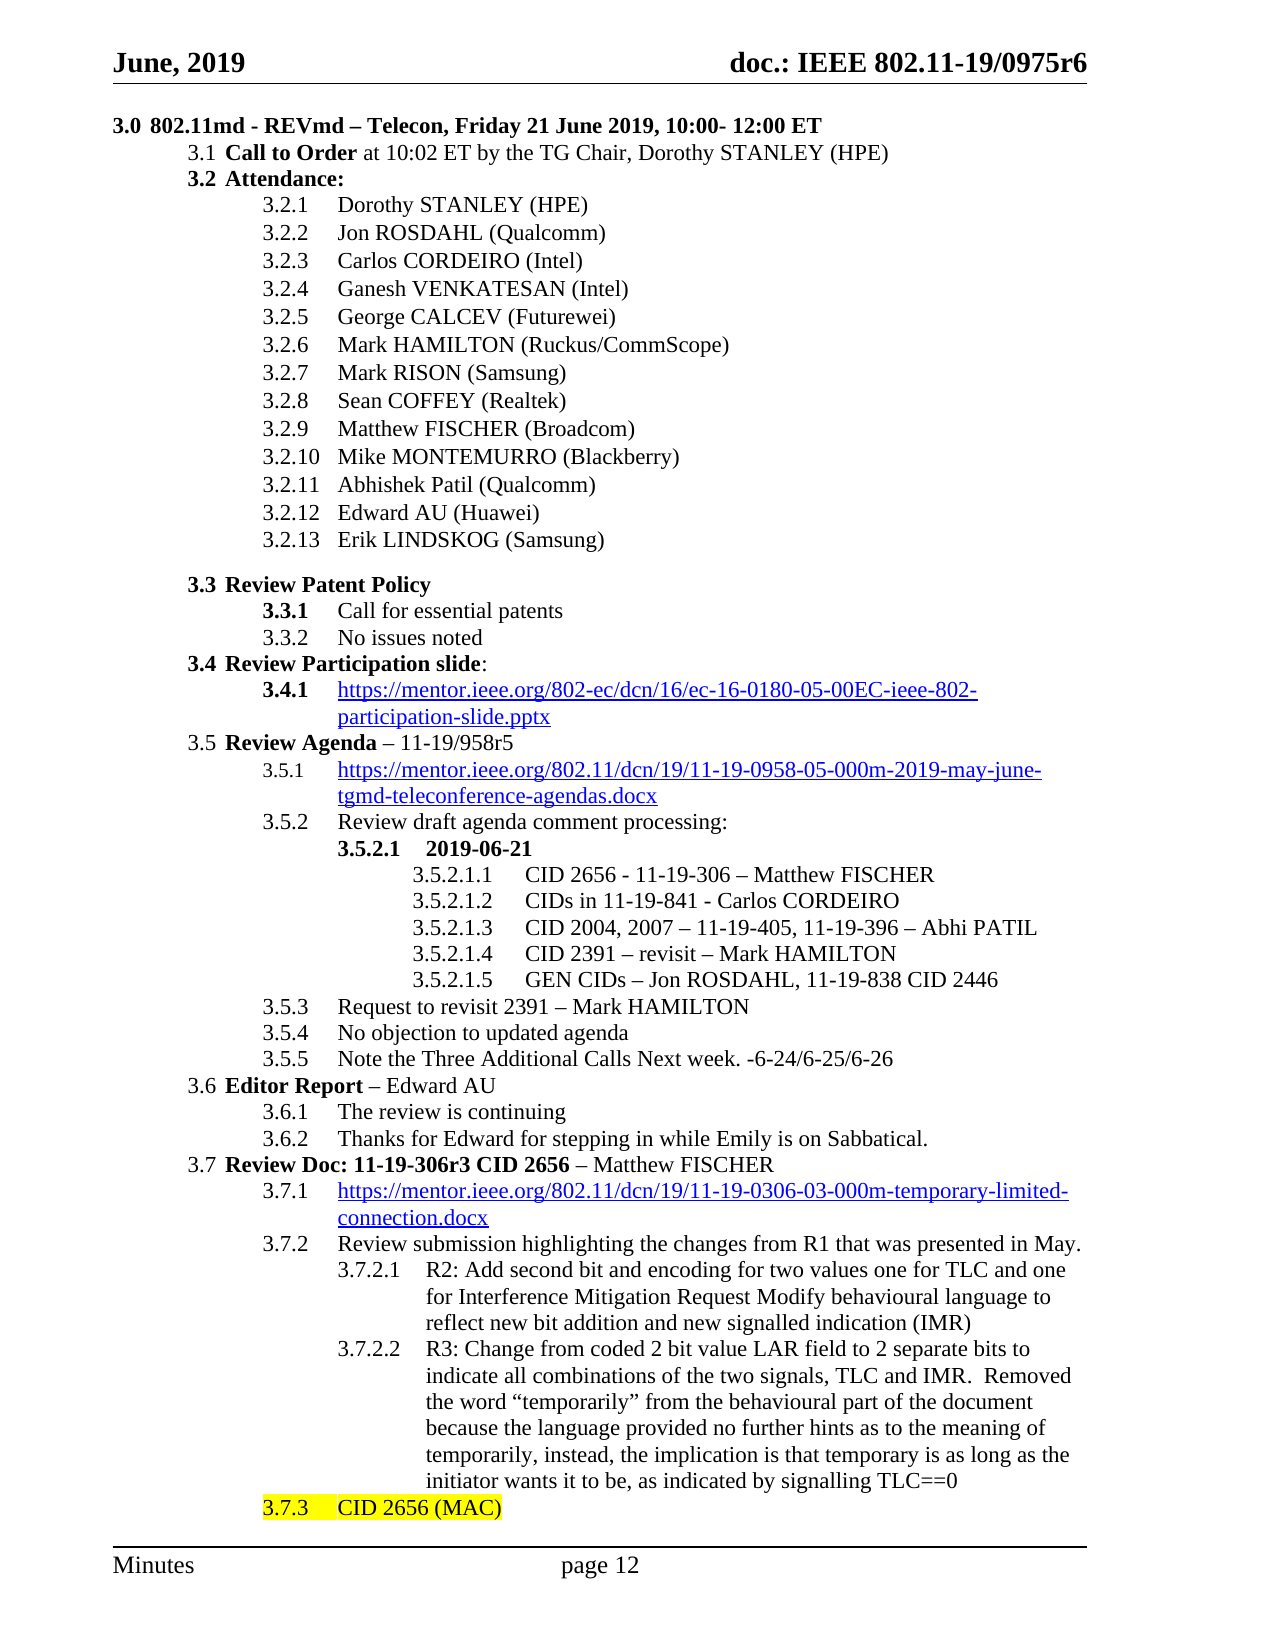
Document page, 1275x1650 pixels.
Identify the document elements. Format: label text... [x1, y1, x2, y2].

list Mike MONTEMURRO (Blackberry) [262, 443, 1087, 469]
list Edward AU (Huawei) [262, 499, 1087, 525]
list The review is continuing [262, 1098, 1087, 1124]
list Mark RISON (Samsung) [262, 359, 1087, 385]
list Review Patent Policy [187, 571, 1087, 597]
list 802.11md - REVmd – Telecon, Friday 21 June 2019, 10:00- 12:00 ET [112, 112, 1087, 139]
list Call to Order at 10:02 ET by the TG Chair, Dorothy STANLEY (HPE) [187, 139, 1087, 165]
list Review Agenda – 11-19/958r5 [187, 729, 1087, 756]
list Review submission highlighting the changes from R1 that was presented in May. [262, 1230, 1087, 1256]
list Dorothy STANLEY (HPE) [262, 192, 1087, 218]
list GEN CIDs – Jon ROSDAHL, 11-19-838 CID 2446 [412, 966, 1087, 993]
list CID 2391 – revisit – Mark HAMILTON [412, 940, 1087, 966]
list No issues noted [262, 624, 1087, 650]
list Editor Report – Edward AU [187, 1072, 1087, 1098]
list Call for essential patents [262, 597, 1087, 624]
list Carlos CORDEIRO (Intel) [262, 247, 1087, 274]
list Thanks for Edward for stepping in while Emily is on Sabbatical. [262, 1124, 1087, 1151]
list Review draft agenda comment processing: [262, 808, 1087, 835]
list George CALCEV (Futurewei) [262, 303, 1087, 329]
list Review Doc: 11-19-306r3 CID 2656 – Matthew FISCHER [187, 1151, 1087, 1177]
list Note the Three Additional Calls Next week. -6-24/6-25/6-26 [262, 1046, 1087, 1072]
list R3: Change from coded 2 bit value LAR field to 2 separate bits to indicate all combinations of the two signals, TLC and IMR. Removed the word “temporarily” from the behavioural part of the document because the language provided no further hints as to the meaning of temporarily, instead, the implication is that temporary is as long as the initiator wants it to be, as indicated by signalling TLC==0 [337, 1335, 1087, 1493]
list Mark HAMILTON (Ruckus/CommScope) [262, 331, 1087, 357]
list 2019-06-21 [337, 835, 1087, 861]
list CIDs in 11-19-841 - Carlos CORDEIRO [412, 887, 1087, 914]
list Abhishek Patil (Qualcomm) [262, 471, 1087, 497]
list CID 2656 - 11-19-306 – Matthew FISCHER [412, 861, 1087, 887]
list CID 2004, 2007 – 11-19-405, 11-19-396 – Abhi PATIL [412, 914, 1087, 940]
list Request to revisit 2391 – Mark HAMILTON [262, 993, 1087, 1019]
list CID 2656 (MAC) [262, 1493, 1087, 1520]
list Jon ROSDAHL (Qualcomm) [262, 219, 1087, 246]
list https://mentor.ieee.org/802.11/dcn/19/11-19-0958-05-000m-2019-may-june-tgmd-teleconference-agendas.docx [262, 756, 1087, 808]
list https://mentor.ieee.org/802-ec/dcn/16/ec-16-0180-05-00EC-ieee-802-participation-slide.pptx [262, 677, 1087, 729]
list Review Participation slide: [187, 650, 1087, 677]
list Matthew FISCHER (Broadcom) [262, 415, 1087, 441]
list Erik LINDSKOG (Samsung) [262, 527, 1087, 553]
list Attendance: [187, 165, 1087, 192]
list R2: Add second bit and encoding for two values one for TLC and one for Interference Mitigation Request Modify behavioural language to reflect new bit addition and new signalled indication (IMR) [337, 1256, 1087, 1335]
list Ganesh VENKATESAN (Intel) [262, 275, 1087, 302]
list No objection to updated agenda [262, 1019, 1087, 1046]
list https://mentor.ieee.org/802.11/dcn/19/11-19-0306-03-000m-temporary-limited-connection.docx [262, 1177, 1087, 1230]
list Sean COFFEY (Realtek) [262, 387, 1087, 413]
